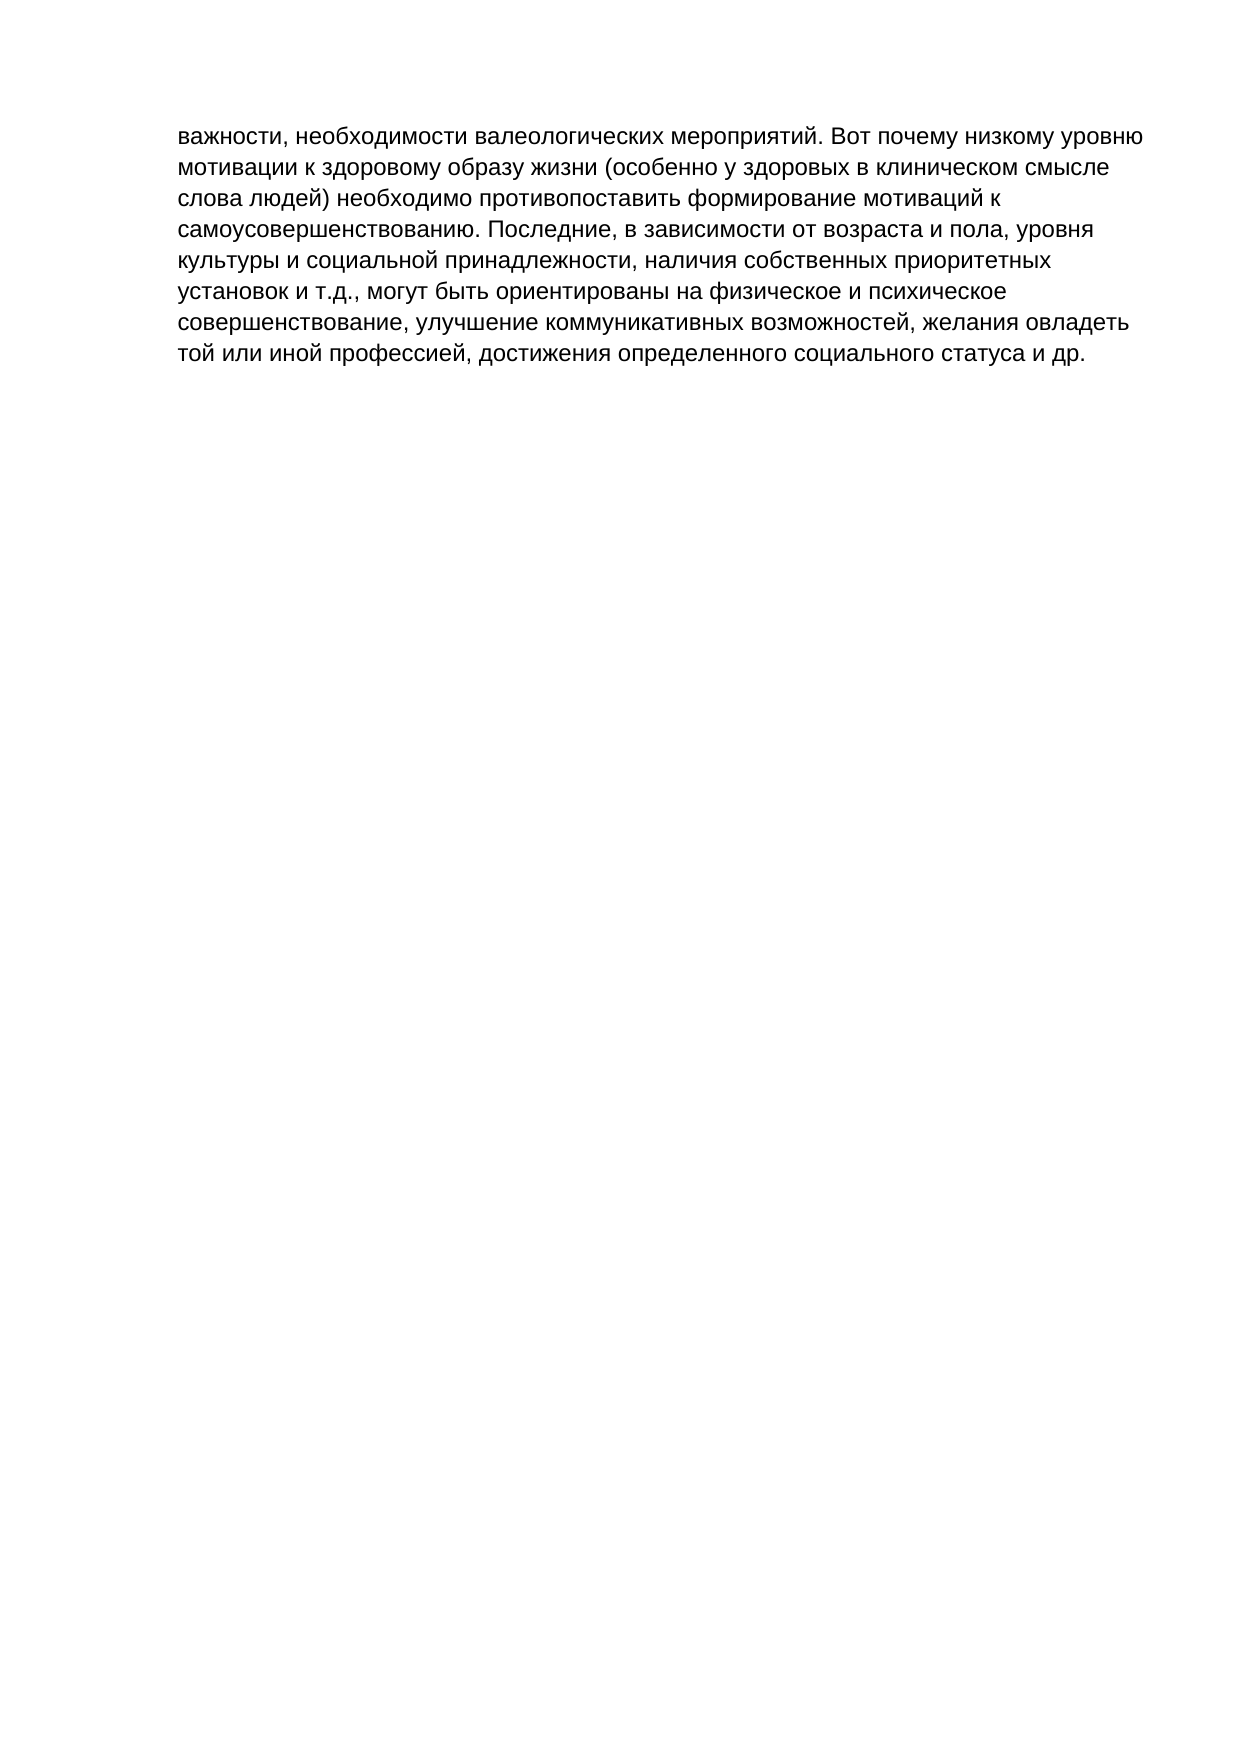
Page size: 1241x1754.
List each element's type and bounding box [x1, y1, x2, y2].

text [177, 118, 1152, 366]
